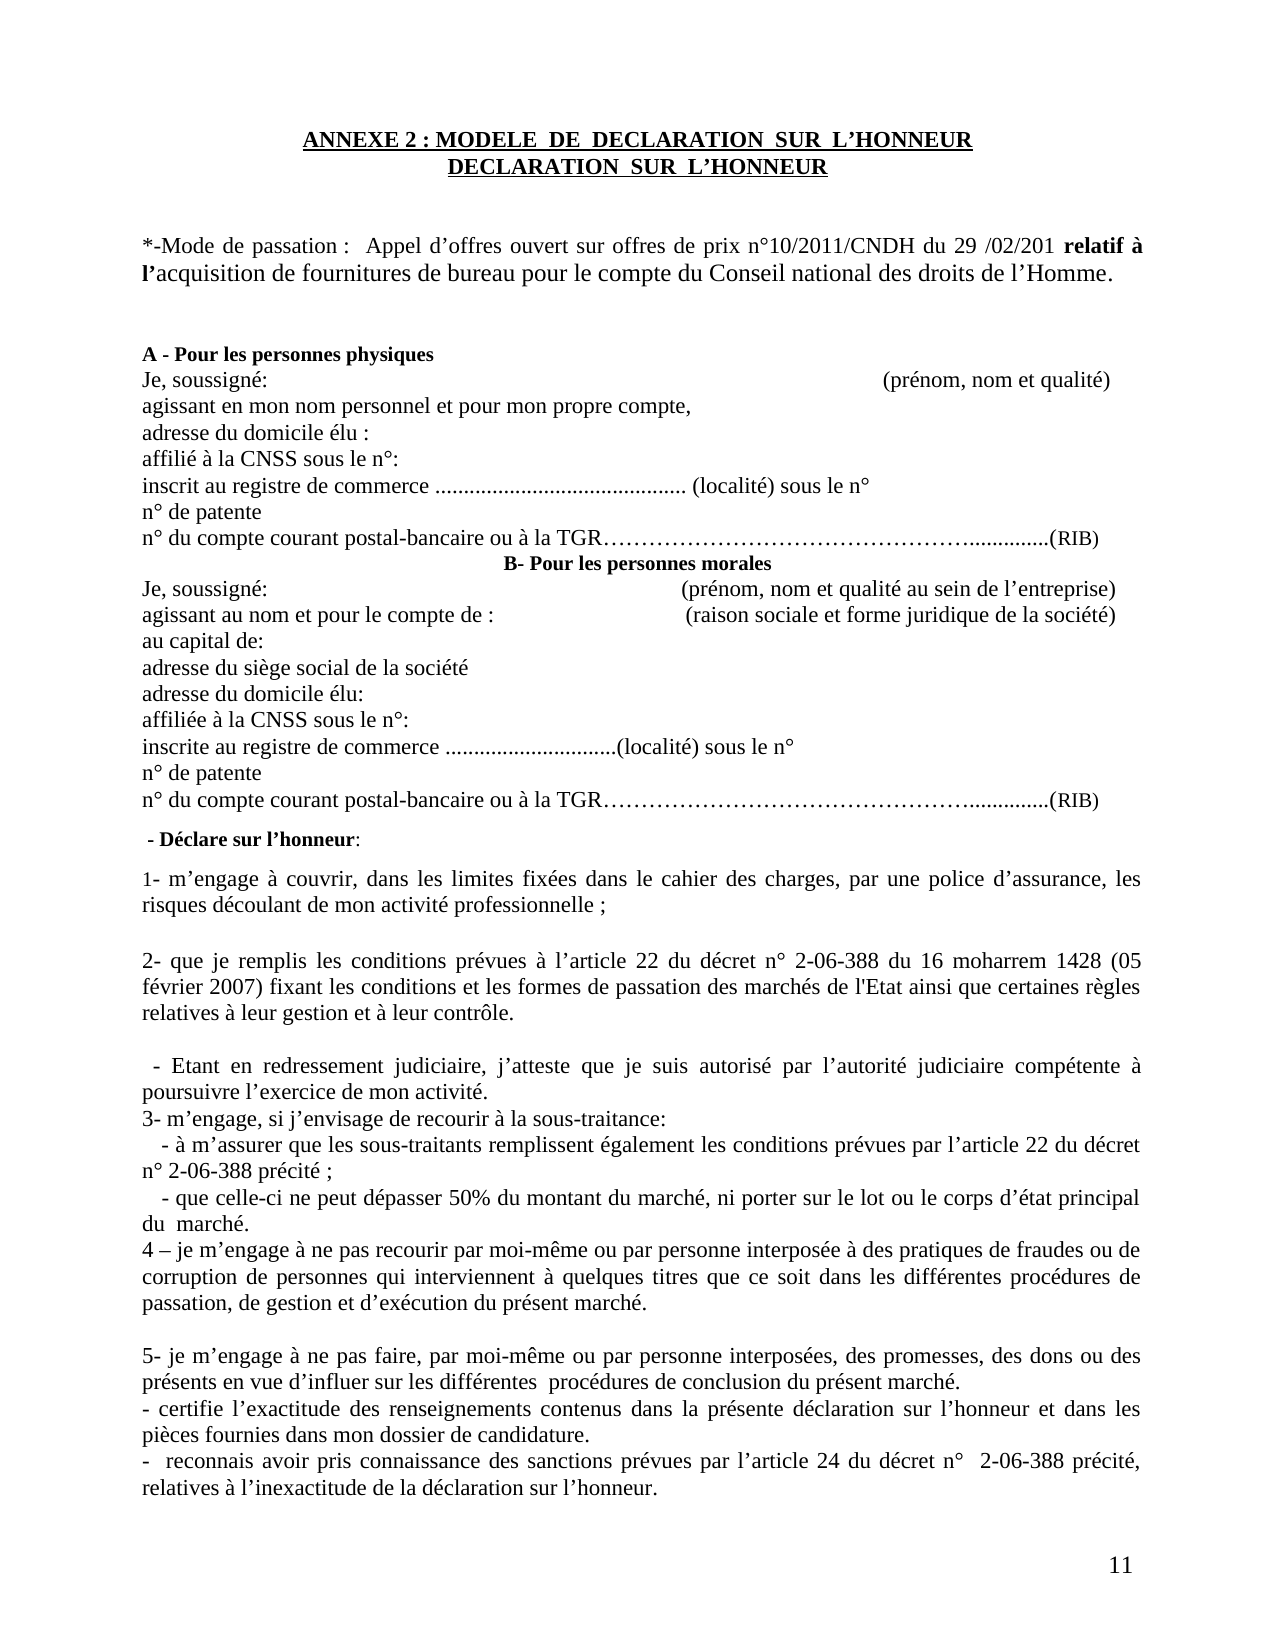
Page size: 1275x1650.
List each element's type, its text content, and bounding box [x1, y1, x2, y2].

text 2- que je remplis les conditions prévues à l’article 22 du décret n° 2-06-388 du 16 moharrem 1428 (05 février 2007) fixant les conditions et les formes de passation des marchés de l'Etat ainsi que certaines règles relatives à leur gestion et à leur contrôle. [142, 947, 1143, 1026]
text *-Mode de passation : Appel d’offres ouvert sur offres de prix n°10/2011/CNDH du 29 /02/201 relatif à l’acquisition de fournitures de bureau pour le compte du Conseil national des droits de l’Homme. [142, 232, 1143, 287]
text DECLARATION SUR L’HONNEUR [142, 153, 1133, 179]
text adresse du domicile élu: [142, 680, 1143, 707]
text agissant au nom et pour le compte de : (raison sociale et forme juridique de la société) [142, 601, 1143, 627]
text n° de patente [142, 759, 1143, 786]
text n° du compte courant postal-bancaire ou à …………………………………………..............(RIB) [142, 524, 1143, 551]
text Je, soussigné: (prénom, nom et qualité) [142, 366, 1143, 393]
text adresse du domicile élu : [142, 419, 1143, 445]
text - que celle-ci ne peut dépasser 50% du montant du marché, ni porter sur le lot ou le corps d’état principal du marché. [142, 1184, 1143, 1237]
text - Déclare sur l’honneur: [142, 827, 1133, 851]
text n° de patente [142, 498, 1143, 524]
text affilié à sous le n°: [142, 445, 1143, 472]
text - reconnais avoir pris connaissance des sanctions prévues par l’article 24 du décret n° 2-06-388 précité, relatives à l’inexactitude de la déclaration sur l’honneur. [142, 1447, 1143, 1500]
text au capital de: [142, 627, 1143, 654]
text - Etant en redressement judiciaire, j’atteste que je suis autorisé par l’autorité judiciaire compétente à poursuivre l’exercice de mon activité. [142, 1052, 1143, 1105]
text 3- m’engage, si j’envisage de recourir à la sous-traitance: [142, 1105, 1143, 1131]
subtitle ANNEXE 2 : MODELE DE DECLARATION SUR L’HONNEUR [142, 127, 1133, 153]
text 1- m’engage à couvrir, dans les limites fixées dans le cahier des charges, par une police d’assurance, les risques découlant de mon activité professionnelle ; [142, 865, 1143, 918]
text - certifie l’exactitude des renseignements contenus dans la présente déclaration sur l’honneur et dans les pièces fournies dans mon dossier de candidature. [142, 1395, 1143, 1447]
text Je, soussigné: (prénom, nom et qualité au sein de l’entreprise) [142, 575, 1143, 601]
text A - Pour les personnes physiques [142, 342, 1133, 366]
text B- Pour les personnes morales [142, 551, 1133, 575]
text - à m’assurer que les sous-traitants remplissent également les conditions prévues par l’article 22 du décret n° 2-06-388 précité ; [142, 1131, 1143, 1184]
text adresse du siège social de la société [142, 654, 1143, 680]
text inscrite au registre de commerce ..............................(localité) sous le n° [142, 733, 1143, 759]
text agissant en mon nom personnel et pour mon propre compte, [142, 393, 1143, 419]
text 4 – je m’engage à ne pas recourir par moi-même ou par personne interposée à des pratiques de fraudes ou de corruption de personnes qui interviennent à quelques titres que ce soit dans les différentes procédures de passation, de gestion et d’exécution du présent marché. [142, 1237, 1143, 1316]
text 5- je m’engage à ne pas faire, par moi-même ou par personne interposées, des promesses, des dons ou des présents en vue d’influer sur les différentes procédures de conclusion du présent marché. [142, 1342, 1143, 1395]
text n° du compte courant postal-bancaire ou à …………………………………………..............(RIB) [142, 786, 1143, 812]
text inscrit au registre de commerce ............................................ (localité) sous le n° [142, 472, 1143, 498]
text affiliée à sous le n°: [142, 707, 1143, 733]
